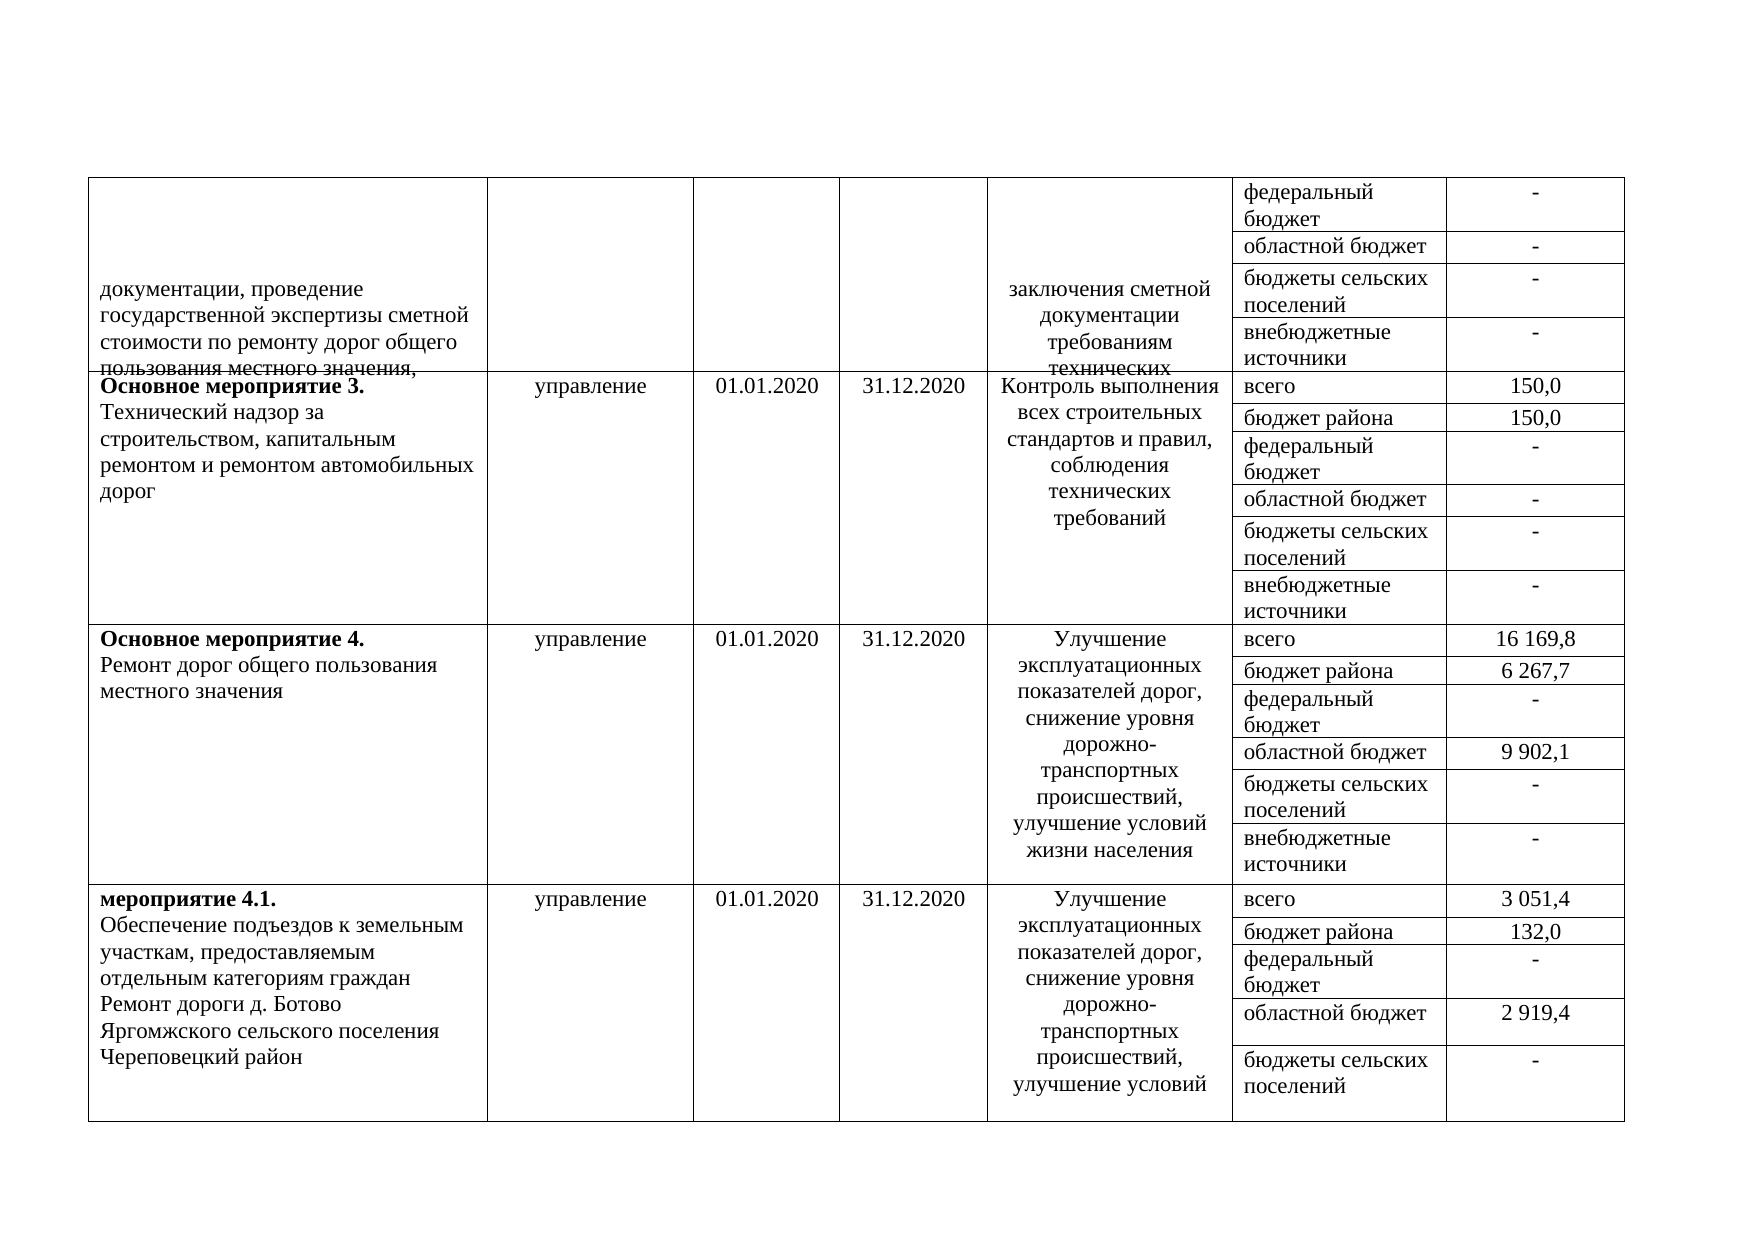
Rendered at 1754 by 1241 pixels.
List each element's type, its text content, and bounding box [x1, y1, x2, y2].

table_cell всего [1233, 372, 1446, 403]
table_cell - [1447, 432, 1624, 484]
table_cell - [1447, 945, 1624, 998]
table_cell 31.12.2020 [840, 372, 987, 624]
table_cell всего [1233, 885, 1446, 917]
table_cell бюджет района [1233, 918, 1446, 944]
table_cell бюджеты сельских поселений [1233, 770, 1446, 823]
table_cell областной бюджет [1233, 999, 1446, 1045]
table_cell внебюджетные источники [1233, 318, 1446, 371]
table_cell мероприятие 4.1. Обеспечение подъездов к земельным участкам, предоставляемым отдельным категориям граждан Ремонт дороги д. Ботово Яргомжского сельского поселения Череповецкий район [89, 885, 487, 1121]
table_cell - [1447, 318, 1624, 371]
table_cell 01.01.2020 [694, 372, 839, 624]
table_cell 31.12.2020 [840, 625, 987, 884]
table_cell бюджет района [1233, 404, 1446, 431]
table_cell 6 267,7 [1447, 657, 1624, 683]
table_cell внебюджетные источники [1233, 571, 1446, 624]
table_cell - [1447, 1046, 1624, 1121]
table_cell областной бюджет [1233, 232, 1446, 263]
table_cell 16 169,8 [1447, 625, 1624, 656]
table_cell Контроль выполнения всех строительных стандартов и правил, соблюдения технических требований [988, 372, 1232, 624]
table_cell 150,0 [1447, 404, 1624, 431]
table_cell 150,0 [1447, 372, 1624, 403]
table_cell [1233, 1046, 1446, 1121]
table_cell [988, 885, 1232, 1121]
table_cell Основное мероприятие 4. Ремонт дорог общего пользования местного значения [89, 625, 487, 884]
table_cell - [1447, 485, 1624, 516]
table_cell - [1447, 178, 1624, 231]
table_cell бюджет района [1233, 657, 1446, 683]
table_cell федеральный бюджет [1233, 685, 1446, 737]
table_cell бюджеты сельских поселений [1233, 264, 1446, 317]
table_cell всего [1233, 625, 1446, 656]
table_cell - [1447, 232, 1624, 263]
table_cell федеральный бюджет [1233, 432, 1446, 484]
table_cell бюджеты сельских поселений [1233, 517, 1446, 570]
table_cell Улучшение эксплуатационных показателей дорог, снижение уровня дорожно-транспортных происшествий, улучшение условий жизни населения [988, 625, 1232, 884]
table_cell - [1447, 770, 1624, 823]
table_cell внебюджетные источники [1233, 824, 1446, 884]
table_cell федеральный бюджет [1233, 945, 1446, 998]
table_cell 3 051,4 [1447, 885, 1624, 917]
table_cell - [1447, 517, 1624, 570]
table_cell - [1447, 264, 1624, 317]
table_cell федеральный бюджет [1233, 178, 1446, 231]
table_cell 132,0 [1447, 918, 1624, 944]
table_cell Основное мероприятие 3. Технический надзор за строительством, капитальным ремонтом и ремонтом автомобильных дорог [89, 372, 487, 624]
table_cell - [1447, 824, 1624, 884]
table_cell - [1447, 685, 1624, 737]
table_cell областной бюджет [1233, 485, 1446, 516]
table_cell - [1447, 571, 1624, 624]
table_cell 01.01.2020 [694, 625, 839, 884]
table_cell управление [488, 372, 693, 624]
table_cell областной бюджет [1233, 738, 1446, 769]
table_cell управление [488, 625, 693, 884]
table_cell 01.01.2020 [694, 885, 839, 1121]
table_cell 31.12.2020 [840, 885, 987, 1121]
table_cell управление [488, 885, 693, 1121]
table_cell 9 902,1 [1447, 738, 1624, 769]
table_cell 2 919,4 [1447, 999, 1624, 1045]
